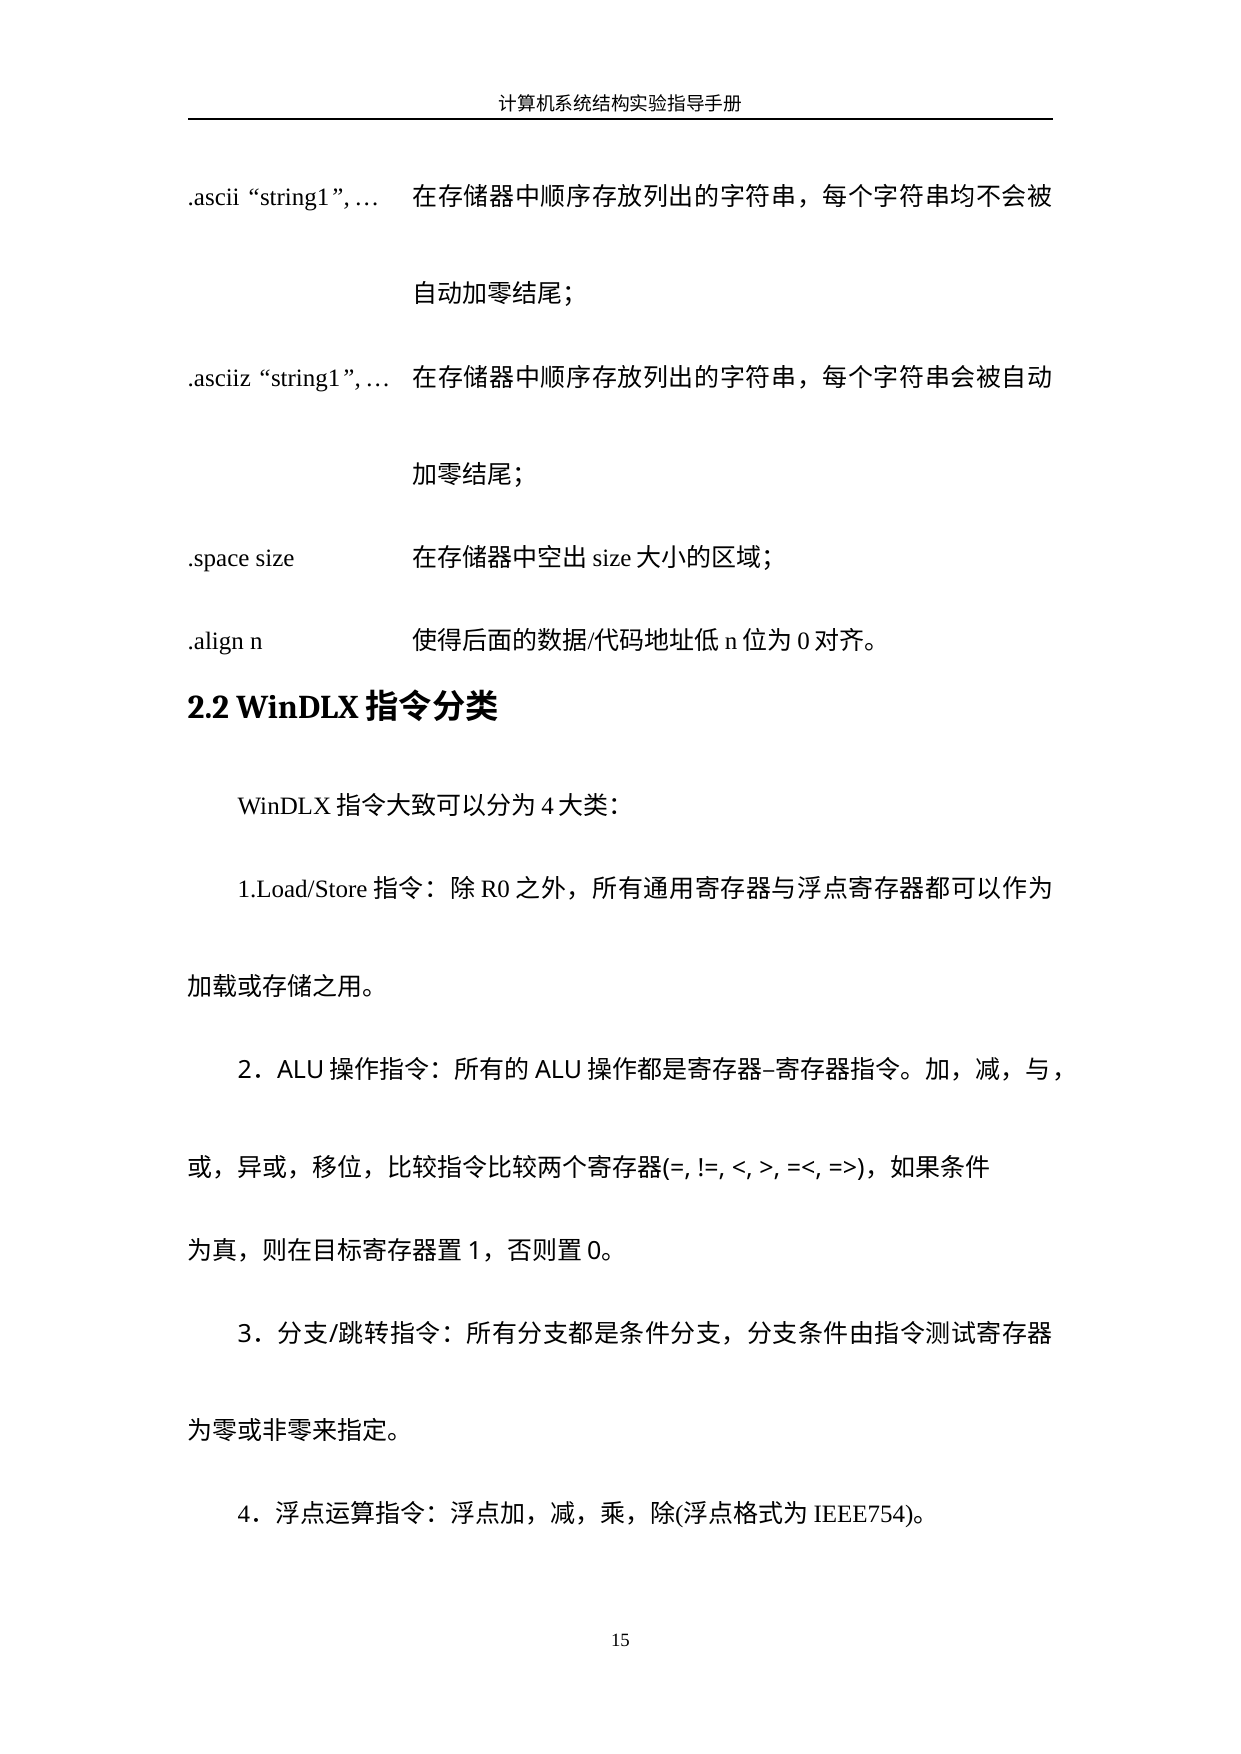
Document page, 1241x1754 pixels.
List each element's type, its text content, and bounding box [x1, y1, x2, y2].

text .asciiz “string1”, … 在存储器中顺序存放列出的字符串，每个字符串会被自动加零结尾； [187, 343, 1053, 505]
subtitle 2.2 WinDLX指令分类 [187, 671, 1053, 736]
text .ascii “string1”, … 在存储器中顺序存放列出的字符串，每个字符串均不会被自动加零结尾； [187, 162, 1053, 324]
text 2．ALU操作指令：所有的ALU操作都是寄存器–寄存器指令。加，减，与，或，异或，移位，比较指令比较两个寄存器(=, !=, <, >, =<, =>)，如果条件 [187, 1035, 1053, 1198]
text 3．分支/跳转指令：所有分支都是条件分支，分支条件由指令测试寄存器为零或非零来指定。 [187, 1299, 1053, 1461]
text 为真，则在目标寄存器置1，否则置0。 [187, 1216, 1053, 1281]
text WinDLX指令大致可以分为4大类： [187, 771, 1053, 836]
text 4．浮点运算指令：浮点加，减，乘，除(浮点格式为IEEE754)。 [187, 1479, 1053, 1544]
text .align n 使得后面的数据/代码地址低n位为0对齐。 [187, 606, 1053, 671]
text .space size 在存储器中空出size大小的区域； [187, 523, 1053, 588]
text 1.Load/Store指令：除R0之外，所有通用寄存器与浮点寄存器都可以作为加载或存储之用。 [187, 854, 1053, 1017]
